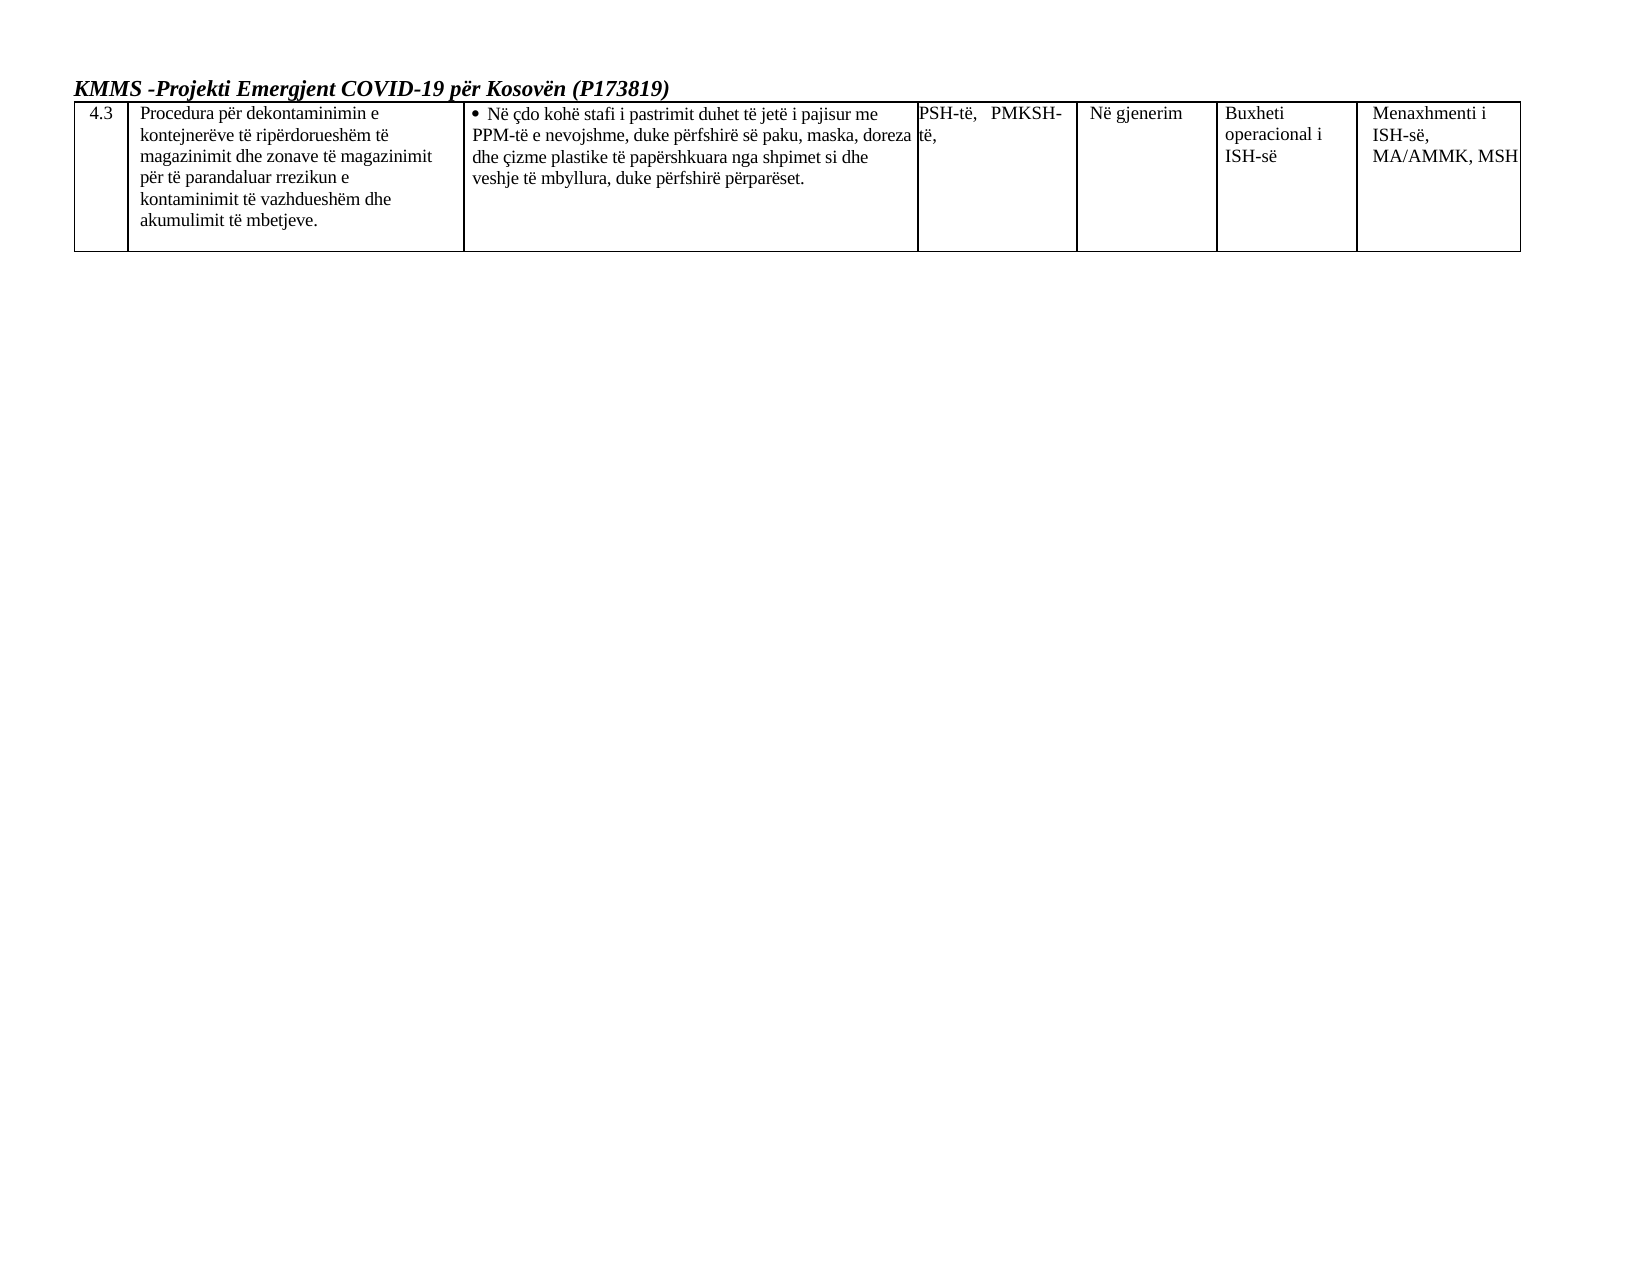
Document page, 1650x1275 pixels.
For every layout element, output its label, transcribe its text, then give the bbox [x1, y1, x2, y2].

table_cell Procedura për dekontaminimin e kontejnerëve të ripërdorueshëm të magazinimit dhe zonave të magazinimit për të parandaluar rrezikun e kontaminimit të vazhdueshëm dhe akumulimit të mbetjeve. [129, 103, 463, 251]
table_cell Në çdo kohë stafi i pastrimit duhet të jetë i pajisur me PPM-të e nevojshme, duke përfshirë së paku, maska, doreza dhe çizme plastike të papërshkuara nga shpimet si dhe veshje të mbyllura, duke përfshirë përparëset. [465, 103, 917, 251]
table_cell PSH-të, PMKSH-të, [919, 103, 1076, 251]
table_cell 4.3 [75, 103, 127, 251]
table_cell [1218, 103, 1356, 251]
table_cell Në gjenerim [1078, 103, 1216, 251]
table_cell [1358, 103, 1520, 251]
